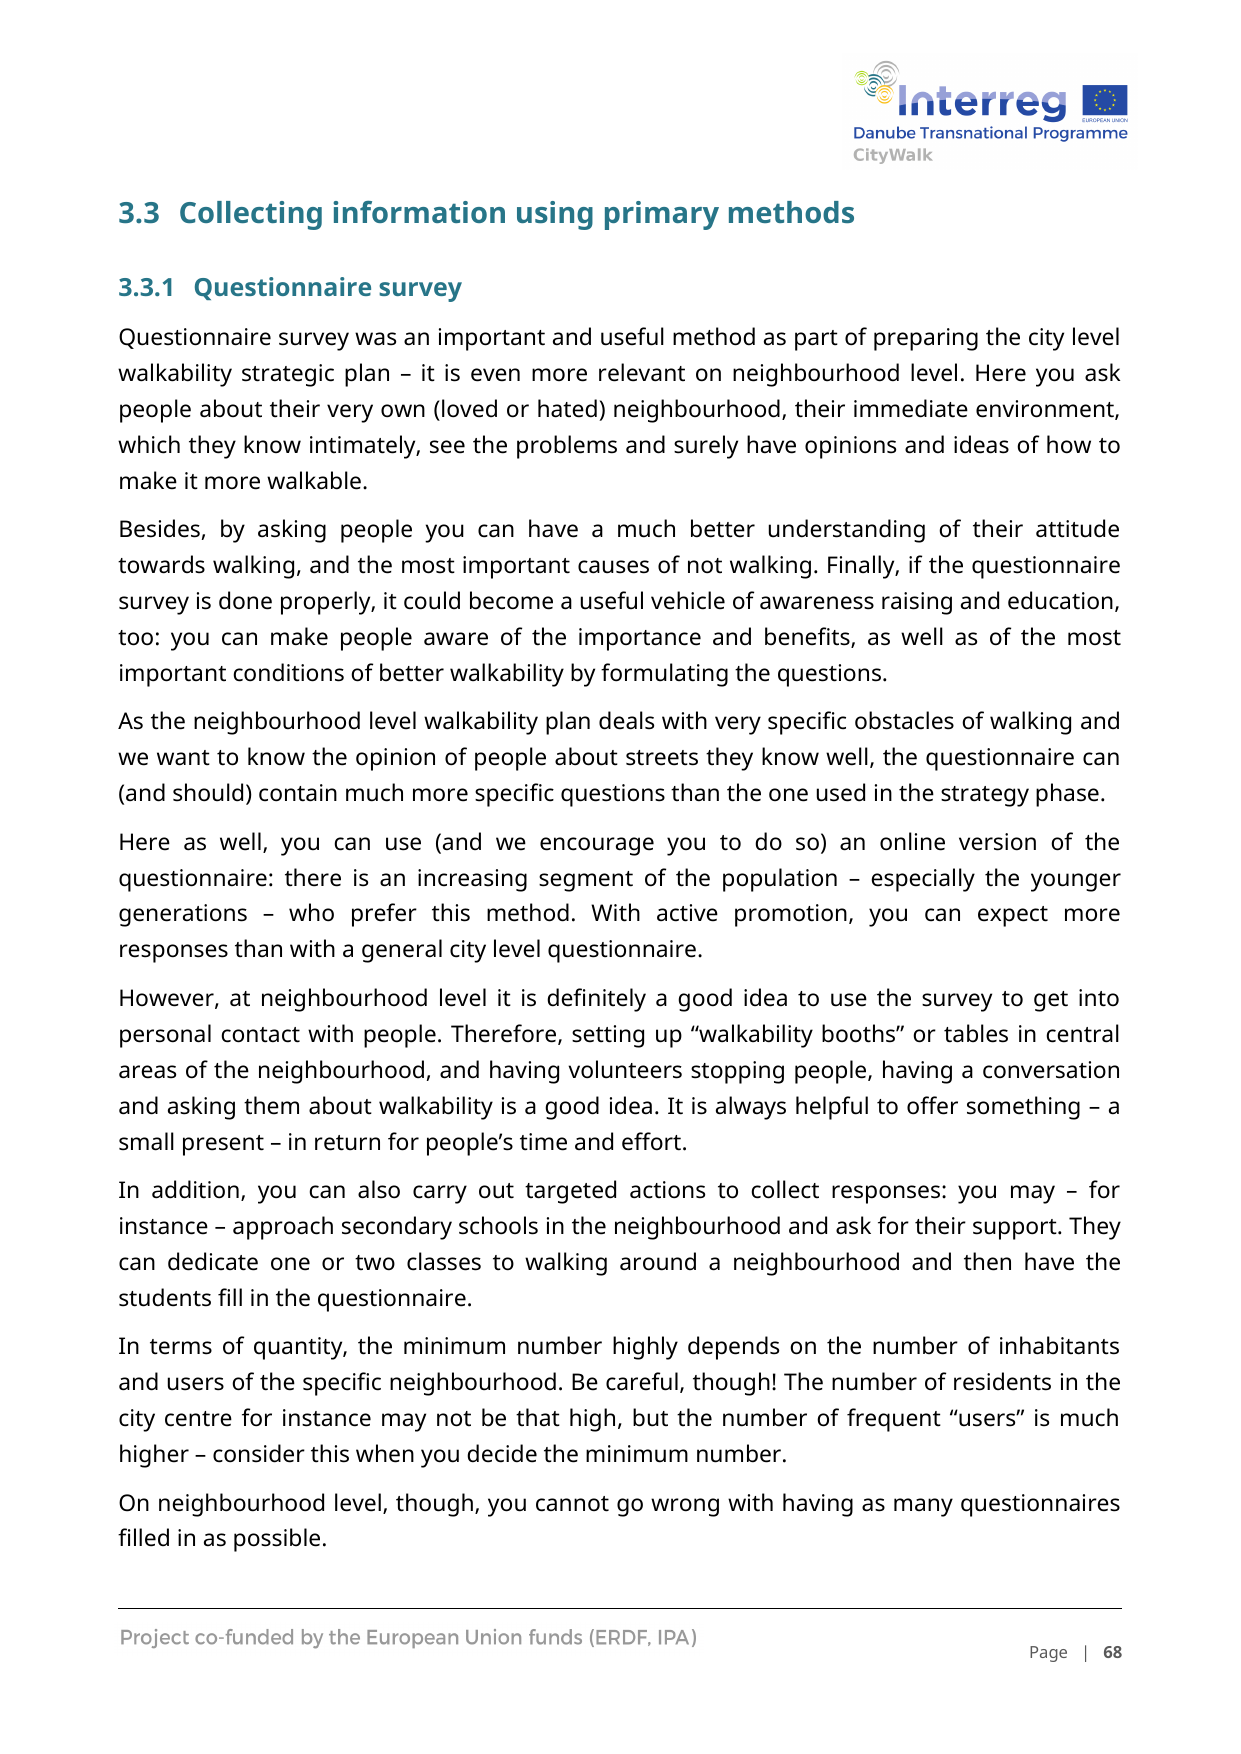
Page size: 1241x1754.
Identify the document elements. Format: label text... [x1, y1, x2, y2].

picture [842, 53, 1138, 170]
text In addition, you can also carry out targeted actions to collect responses: you may – for instance – approach secondary schools in the neighbourhood and ask for their support. They can dedicate one or two classes to walking around a neighbourhood and then have the students fill in the questionnaire. [118, 1174, 1122, 1313]
text On neighbourhood level, though, you cannot go wrong with having as many questionnaires filled in as possible. [118, 1486, 1122, 1554]
text Besides, by asking people you can have a much better understanding of their attitude towards walking, and the most important causes of not walking. Finally, if the questionnaire survey is done properly, it could become a useful vehicle of awareness raising and education, too: you can make people aware of the importance and benefits, as well as of the most important conditions of better walkability by formulating the questions. [118, 513, 1122, 688]
subtitle Collecting information using primary methods [118, 192, 1122, 232]
text Here as well, you can use (and we encourage you to do so) an online version of the questionnaire: there is an increasing segment of the population – especially the younger generations – who prefer this method. With active promotion, you can expect more responses than with a general city level questionnaire. [118, 826, 1122, 964]
picture [113, 1622, 704, 1656]
text As the neighbourhood level walkability plan deals with very specific obstacles of walking and we want to know the opinion of people about streets they know well, the questionnaire can (and should) contain much more specific questions than the one used in the strategy phase. [118, 705, 1122, 808]
subtitle Questionnaire survey [118, 269, 1122, 303]
text However, at neighbourhood level it is definitely a good idea to use the survey to get into personal contact with people. Therefore, setting up “walkability booths” or tables in central areas of the neighbourhood, and having volunteers stopping people, having a conversation and asking them about walkability is a good idea. It is always helpful to offer something – a small present – in return for people’s time and effort. [118, 982, 1122, 1157]
text In terms of quantity, the minimum number highly depends on the number of inhabitants and users of the specific neighbourhood. Be careful, though! The number of residents in the city centre for instance may not be that high, but the number of frequent “users” is much higher – consider this when you decide the minimum number. [118, 1330, 1122, 1469]
text Questionnaire survey was an important and useful method as part of preparing the city level walkability strategic plan – it is even more relevant on neighbourhood level. Here you ask people about their very own (loved or hated) neighbourhood, their immediate environment, which they know intimately, see the problems and surely have opinions and ideas of how to make it more walkable. [118, 321, 1122, 496]
